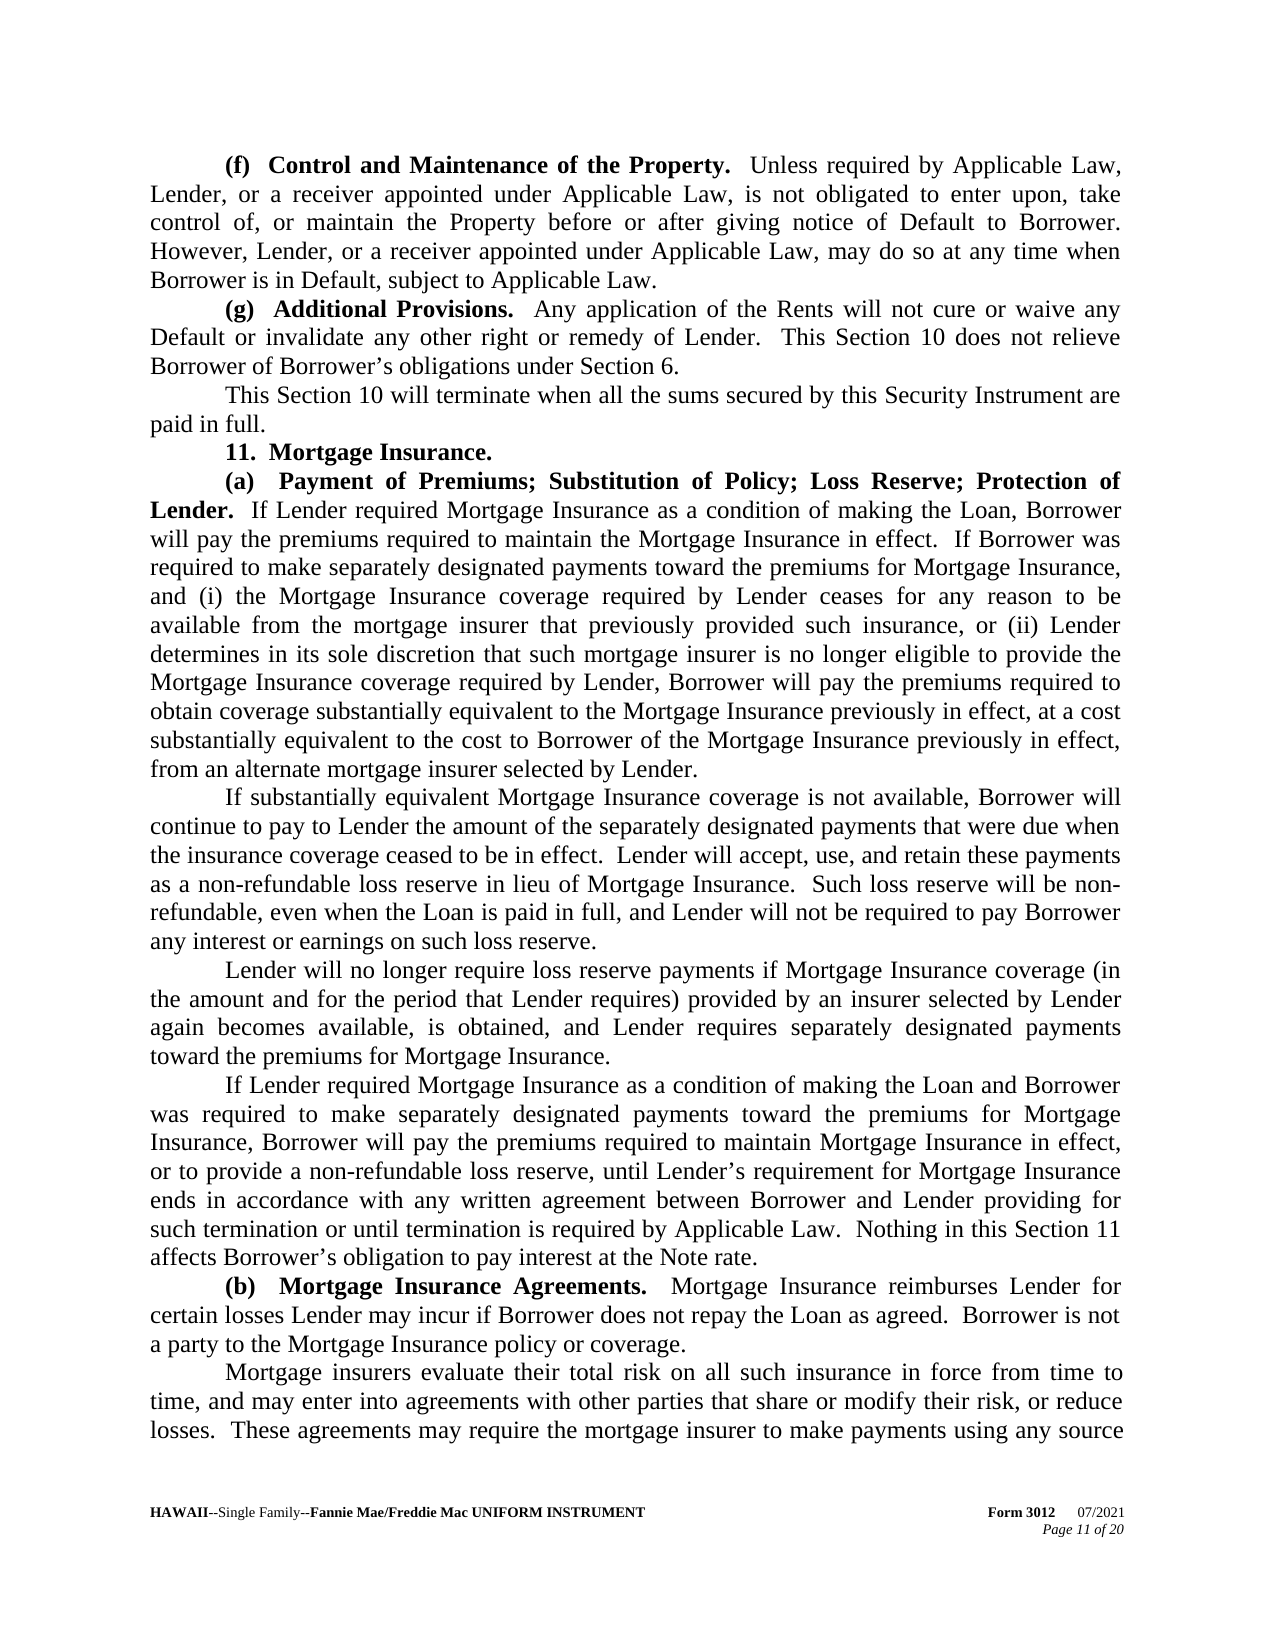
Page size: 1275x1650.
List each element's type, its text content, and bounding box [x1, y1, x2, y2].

text (b) Mortgage Insurance Agreements. Mortgage Insurance reimburses Lender for certain losses Lender may incur if Borrower does not repay the Loan as agreed. Borrower is not a party to the Mortgage Insurance policy or coverage. [150, 1271, 1121, 1357]
text (g) Additional Provisions. Any application of the Rents will not cure or waive any Default or invalidate any other right or remedy of Lender. This Section 10 does not relieve Borrower of Borrower’s obligations under Section 6. [150, 294, 1122, 380]
text This Section 10 will terminate when all the sums secured by this Security Instrument are paid in full. [150, 380, 1122, 437]
text (a) Payment of Premiums; Substitution of Policy; Loss Reserve; Protection of Lender. If Lender required Mortgage Insurance as a condition of making the Loan, Borrower will pay the premiums required to maintain the Mortgage Insurance in effect. If Borrower was required to make separately designated payments toward the premiums for Mortgage Insurance, and (i) the Mortgage Insurance coverage required by Lender ceases for any reason to be available from the mortgage insurer that previously provided such insurance, or (ii) Lender determines in its sole discretion that such mortgage insurer is no longer eligible to provide the Mortgage Insurance coverage required by Lender, Borrower will pay the premiums required to obtain coverage substantially equivalent to the Mortgage Insurance previously in effect, at a cost substantially equivalent to the cost to Borrower of the Mortgage Insurance previously in effect, from an alternate mortgage insurer selected by Lender. [150, 466, 1122, 782]
text Lender will no longer require loss reserve payments if Mortgage Insurance coverage (in the amount and for the period that Lender requires) provided by an insurer selected by Lender again becomes available, is obtained, and Lender requires separately designated payments toward the premiums for Mortgage Insurance. [150, 955, 1122, 1070]
text (f) Control and Maintenance of the Property. Unless required by Applicable Law, Lender, or a receiver appointed under Applicable Law, is not obligated to enter upon, take control of, or maintain the Property before or after giving notice of Default to Borrower. However, Lender, or a receiver appointed under Applicable Law, may do so at any time when Borrower is in Default, subject to Applicable Law. [150, 150, 1122, 294]
text If Lender required Mortgage Insurance as a condition of making the Loan and Borrower was required to make separately designated payments toward the premiums for Mortgage Insurance, Borrower will pay the premiums required to maintain Mortgage Insurance in effect, or to provide a non-refundable loss reserve, until Lender’s requirement for Mortgage Insurance ends in accordance with any written agreement between Borrower and Lender providing for such termination or until termination is required by Applicable Law. Nothing in this Section 11 affects Borrower’s obligation to pay interest at the Note rate. [150, 1070, 1122, 1271]
text If substantially equivalent Mortgage Insurance coverage is not available, Borrower will continue to pay to Lender the amount of the separately designated payments that were due when the insurance coverage ceased to be in effect. Lender will accept, use, and retain these payments as a non-refundable loss reserve in lieu of Mortgage Insurance. Such loss reserve will be non-refundable, even when the Loan is paid in full, and Lender will not be required to pay Borrower any interest or earnings on such loss reserve. [150, 782, 1122, 955]
text 11. Mortgage Insurance. [150, 437, 1120, 466]
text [150, 1357, 1125, 1444]
